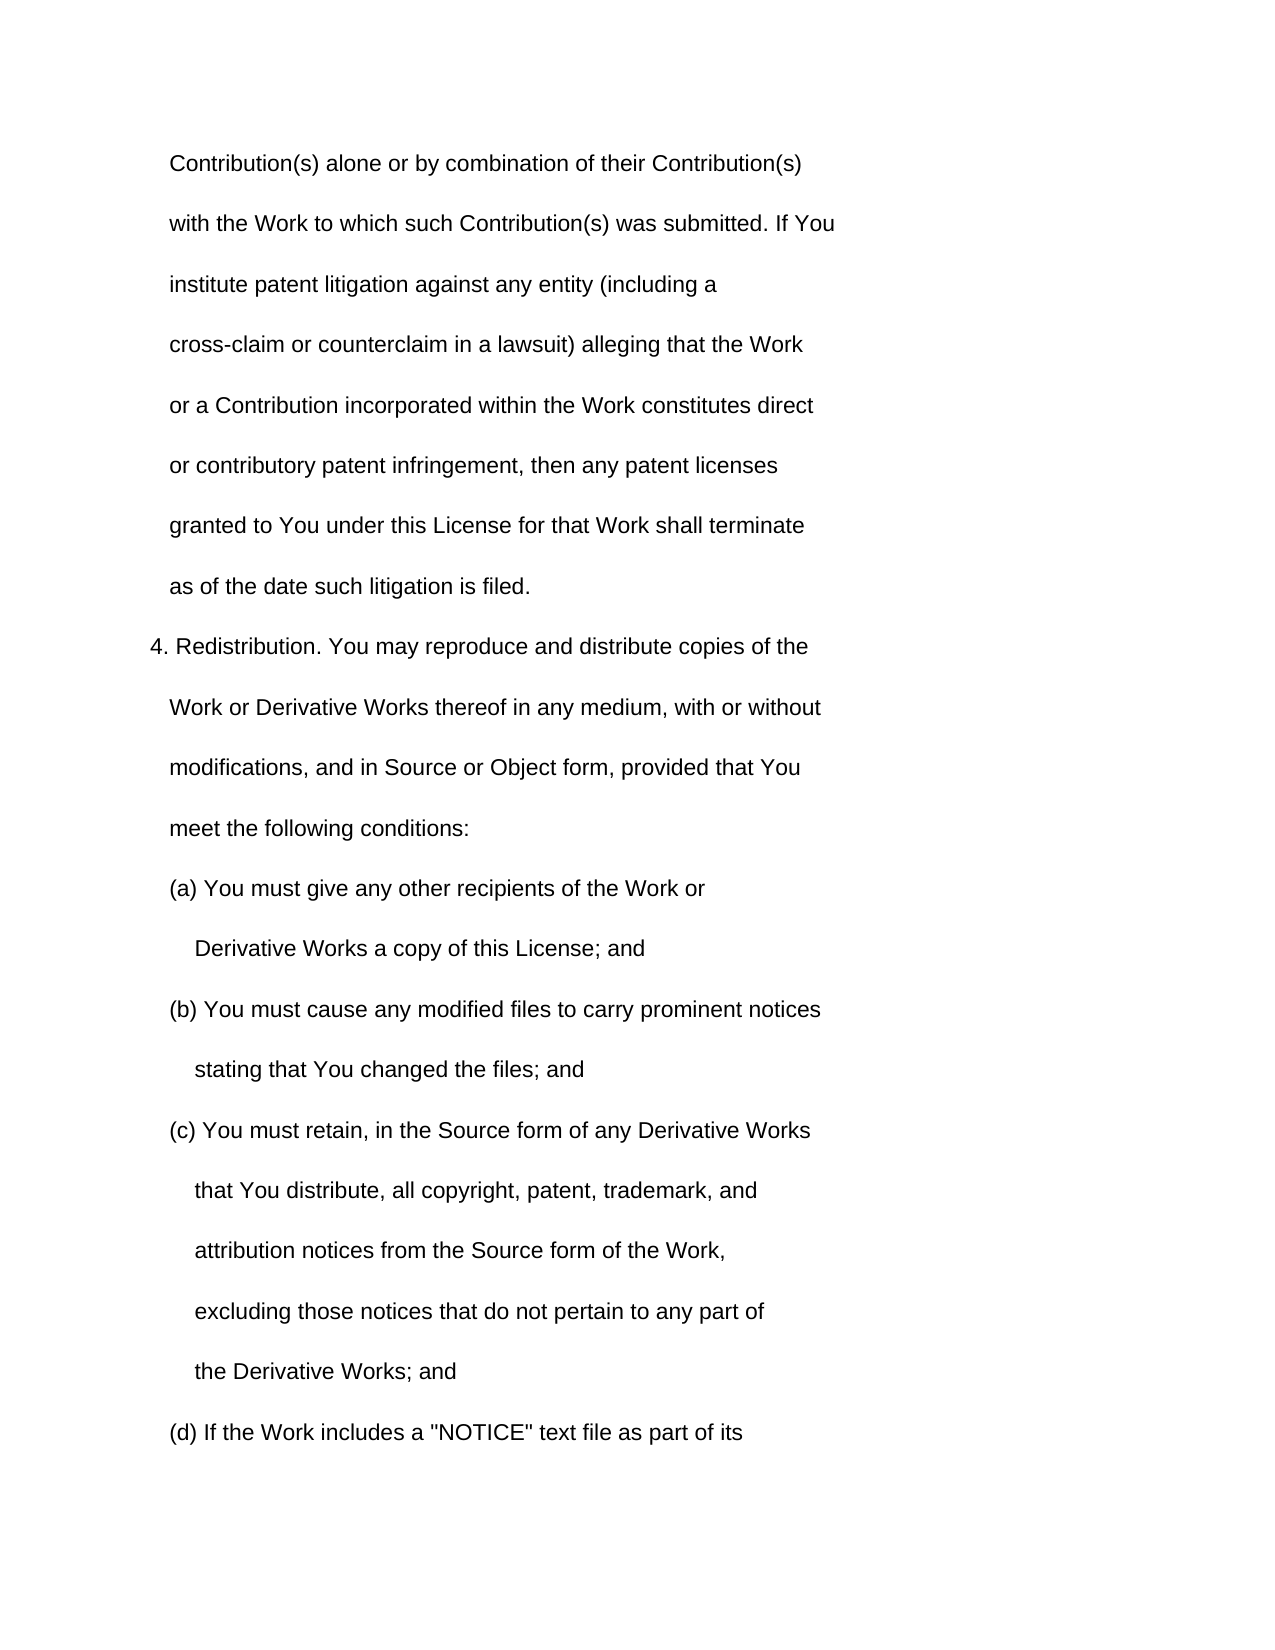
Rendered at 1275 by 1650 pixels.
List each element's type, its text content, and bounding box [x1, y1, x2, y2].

text meet the following conditions: [150, 814, 1125, 841]
text cross-claim or counterclaim in a lawsuit) alleging that the Work [150, 331, 1125, 358]
text (b) You must cause any modified files to carry prominent notices [150, 996, 1125, 1022]
text attribution notices from the Source form of the Work, [150, 1237, 1125, 1264]
text institute patent litigation against any entity (including a [150, 271, 1125, 297]
text as of the date such litigation is filed. [150, 573, 1125, 599]
text Work or Derivative Works thereof in any medium, with or without [150, 694, 1125, 720]
text with the Work to which such Contribution(s) was submitted. If You [150, 210, 1125, 237]
text Contribution(s) alone or by combination of their Contribution(s) [150, 150, 1125, 176]
text (d) If the Work includes a "NOTICE" text file as part of its [150, 1419, 1125, 1445]
text or contributory patent infringement, then any patent licenses [150, 452, 1125, 478]
text stating that You changed the files; and [150, 1056, 1125, 1083]
text Derivative Works a copy of this License; and [150, 935, 1125, 962]
text the Derivative Works; and [150, 1358, 1125, 1385]
text that You distribute, all copyright, patent, trademark, and [150, 1177, 1125, 1203]
text 4. Redistribution. You may reproduce and distribute copies of the [150, 633, 1125, 660]
text (a) You must give any other recipients of the Work or [150, 875, 1125, 901]
text or a Contribution incorporated within the Work constitutes direct [150, 392, 1125, 418]
text (c) You must retain, in the Source form of any Derivative Works [150, 1117, 1125, 1143]
text excluding those notices that do not pertain to any part of [150, 1298, 1125, 1324]
text modifications, and in Source or Object form, provided that You [150, 754, 1125, 781]
text granted to You under this License for that Work shall terminate [150, 512, 1125, 539]
